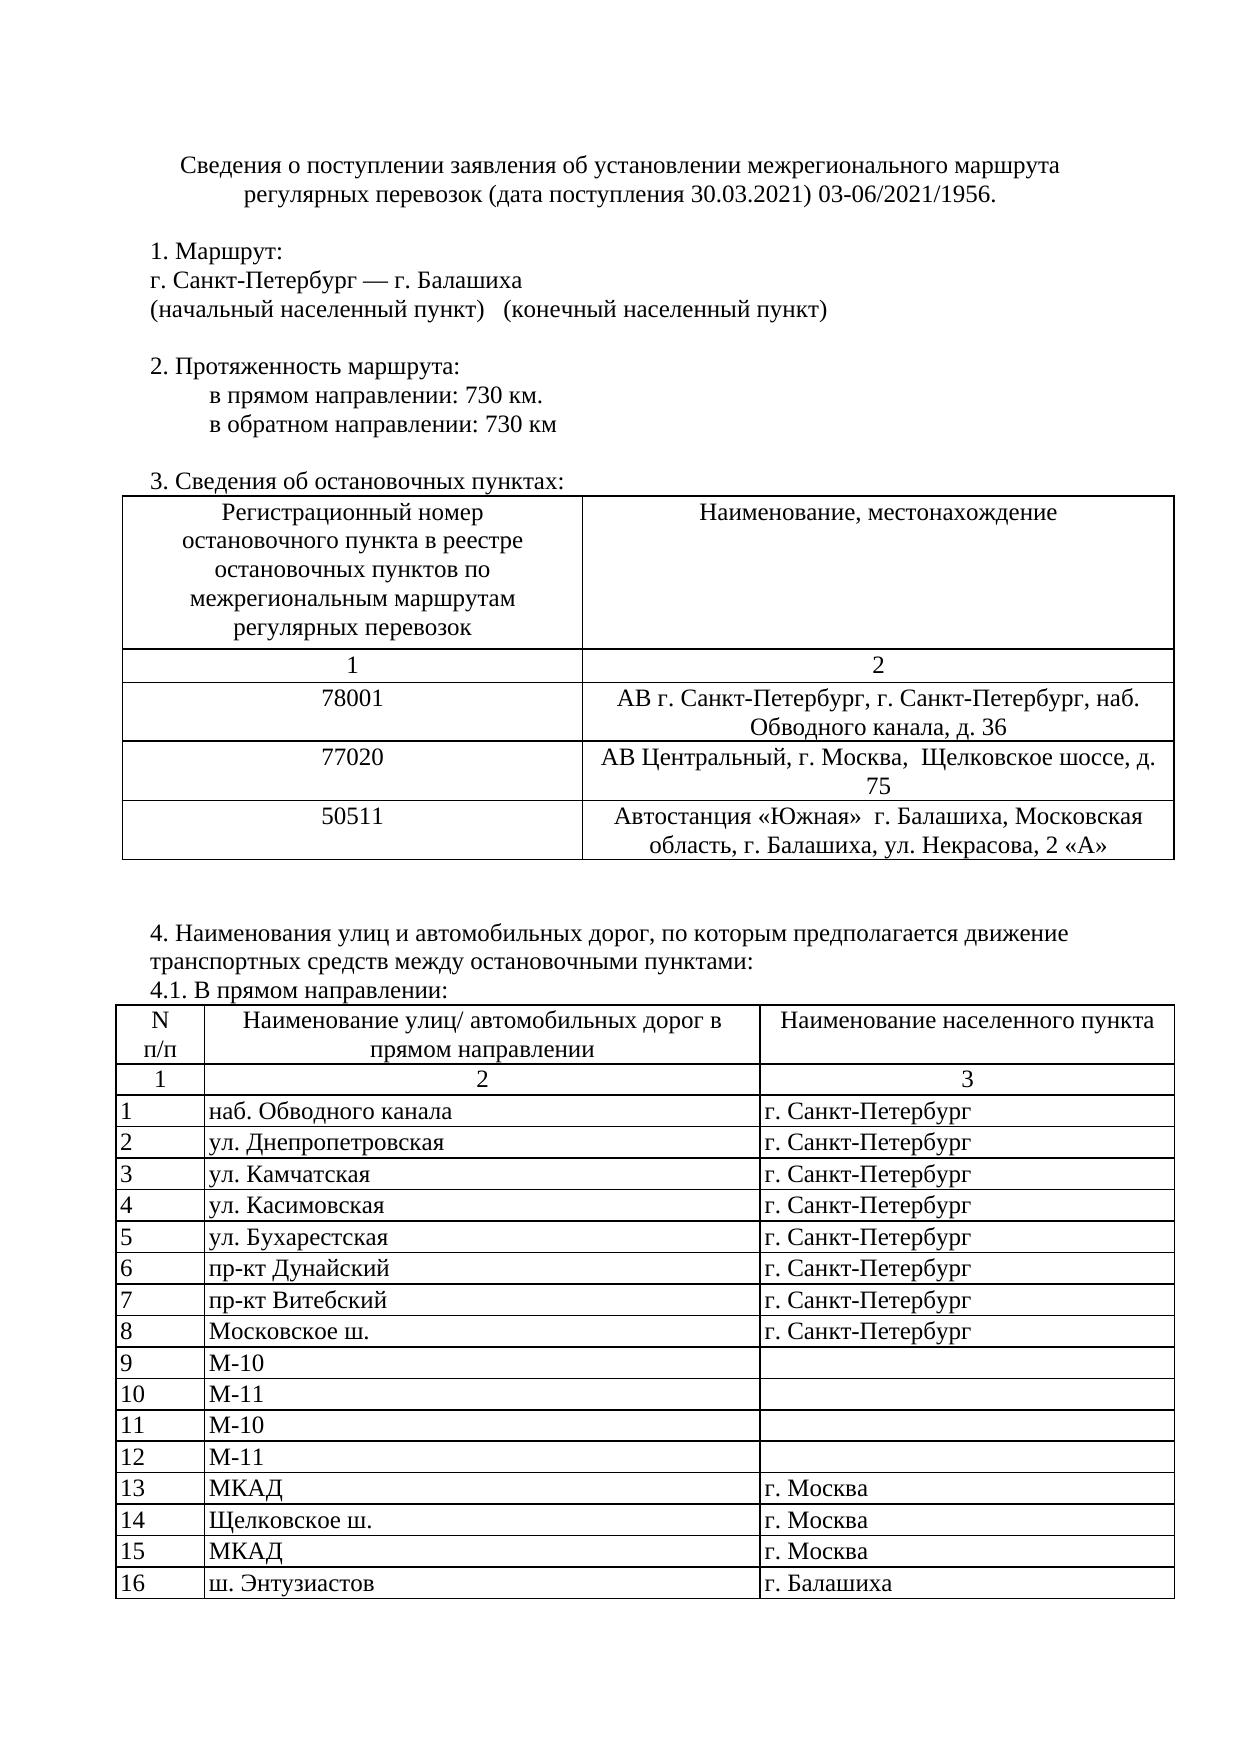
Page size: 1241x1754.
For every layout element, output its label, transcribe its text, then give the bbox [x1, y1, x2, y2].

table_cell М-10 [205, 1411, 759, 1440]
table_cell 4 [117, 1190, 204, 1220]
table_header N п/п [117, 1006, 204, 1063]
table_cell г. Москва [761, 1536, 1174, 1566]
table_cell ул. Касимовская [205, 1190, 759, 1220]
table_cell 10 [117, 1379, 204, 1409]
table_cell М-11 [205, 1379, 759, 1409]
table_cell [761, 1442, 1174, 1472]
table_cell г. Балашиха [761, 1568, 1174, 1598]
table_cell 16 [117, 1568, 204, 1598]
table_cell пр-кт Дунайский [205, 1253, 759, 1283]
table_cell 5 [117, 1222, 204, 1252]
text 2. Протяженность маршрута: [150, 351, 1090, 380]
table_cell ул. Днепропетровская [205, 1127, 759, 1157]
table_cell МКАД [205, 1536, 759, 1566]
table_cell 1 [117, 1096, 204, 1126]
table_cell 6 [117, 1253, 204, 1283]
table_cell М-11 [205, 1442, 759, 1472]
table_cell [761, 1411, 1174, 1440]
table_cell г. Санкт-Петербург [761, 1253, 1174, 1283]
table_cell г. Санкт-Петербург [761, 1096, 1174, 1126]
table_cell 8 [117, 1316, 204, 1346]
text 1. Маршрут: [150, 236, 1090, 265]
table_cell 13 [117, 1473, 204, 1503]
table_cell Московское ш. [205, 1316, 759, 1346]
table_cell г. Санкт-Петербург [761, 1316, 1174, 1346]
table_cell 14 [117, 1505, 204, 1535]
table_cell г. Санкт-Петербург [761, 1190, 1174, 1220]
text в прямом направлении: 730 км. [150, 380, 1090, 409]
table_cell АВ Центральный, г. Москва, Щелковское шоссе, д. 75 [583, 742, 1173, 799]
table_cell МКАД [205, 1473, 759, 1503]
table_header Наименование улиц/ автомобильных дорог в прямом направлении [205, 1006, 759, 1063]
text 4.1. В прямом направлении: [150, 975, 1090, 1004]
text 4. Наименования улиц и автомобильных дорог, по которым предполагается движение транспортных средств между остановочными пунктами: [150, 918, 1090, 975]
table_cell 50511 [123, 801, 582, 858]
table_cell М-10 [205, 1348, 759, 1377]
table_cell г. Санкт-Петербург [761, 1159, 1174, 1189]
text в обратном направлении: 730 км [150, 409, 1090, 437]
table_cell 2 [583, 650, 1173, 681]
table_cell 7 [117, 1285, 204, 1314]
table_cell г. Москва [761, 1473, 1174, 1503]
table_cell 12 [117, 1442, 204, 1472]
table_cell ул. Камчатская [205, 1159, 759, 1189]
table_cell 78001 [123, 683, 582, 740]
text Сведения о поступлении заявления об установлении межрегионального маршрута регулярных перевозок (дата поступления 30.03.2021) 03-06/2021/1956. [150, 150, 1090, 207]
table_cell 2 [205, 1065, 759, 1094]
table_cell ш. Энтузиастов [205, 1568, 759, 1598]
table_cell 1 [123, 650, 582, 681]
table_cell пр-кт Витебский [205, 1285, 759, 1314]
table_cell наб. Обводного канала [205, 1096, 759, 1126]
table_cell Щелковское ш. [205, 1505, 759, 1535]
table_cell [761, 1379, 1174, 1409]
table_cell г. Санкт-Петербург [761, 1222, 1174, 1252]
table_cell 3 [117, 1159, 204, 1189]
table_cell г. Санкт-Петербург [761, 1127, 1174, 1157]
table_cell АВ г. Санкт-Петербург, г. Санкт-Петербург, наб. Обводного канала, д. 36 [583, 683, 1173, 740]
text 3. Сведения об остановочных пунктах: [150, 466, 1090, 495]
table_header Наименование населенного пункта [761, 1006, 1174, 1063]
table_header Наименование, местонахождение [583, 497, 1173, 648]
table_cell 1 [117, 1065, 204, 1094]
table_cell ул. Бухарестская [205, 1222, 759, 1252]
table_cell г. Санкт-Петербург [761, 1285, 1174, 1314]
table_cell 15 [117, 1536, 204, 1566]
table_cell Автостанция «Южная» г. Балашиха, Московская область, г. Балашиха, ул. Некрасова, 2 «А» [583, 801, 1173, 858]
table_cell 77020 [123, 742, 582, 799]
table_cell 9 [117, 1348, 204, 1377]
table_cell г. Москва [761, 1505, 1174, 1535]
text г. Санкт-Петербург — г. Балашиха [150, 265, 1090, 294]
table_header Регистрационный номер остановочного пункта в реестре остановочных пунктов по межрегиональным маршрутам регулярных перевозок [123, 497, 582, 648]
table_cell 2 [117, 1127, 204, 1157]
text (начальный населенный пункт) (конечный населенный пункт) [150, 294, 1090, 322]
table_cell 3 [761, 1065, 1174, 1094]
table_cell 11 [117, 1411, 204, 1440]
table_cell [761, 1348, 1174, 1377]
